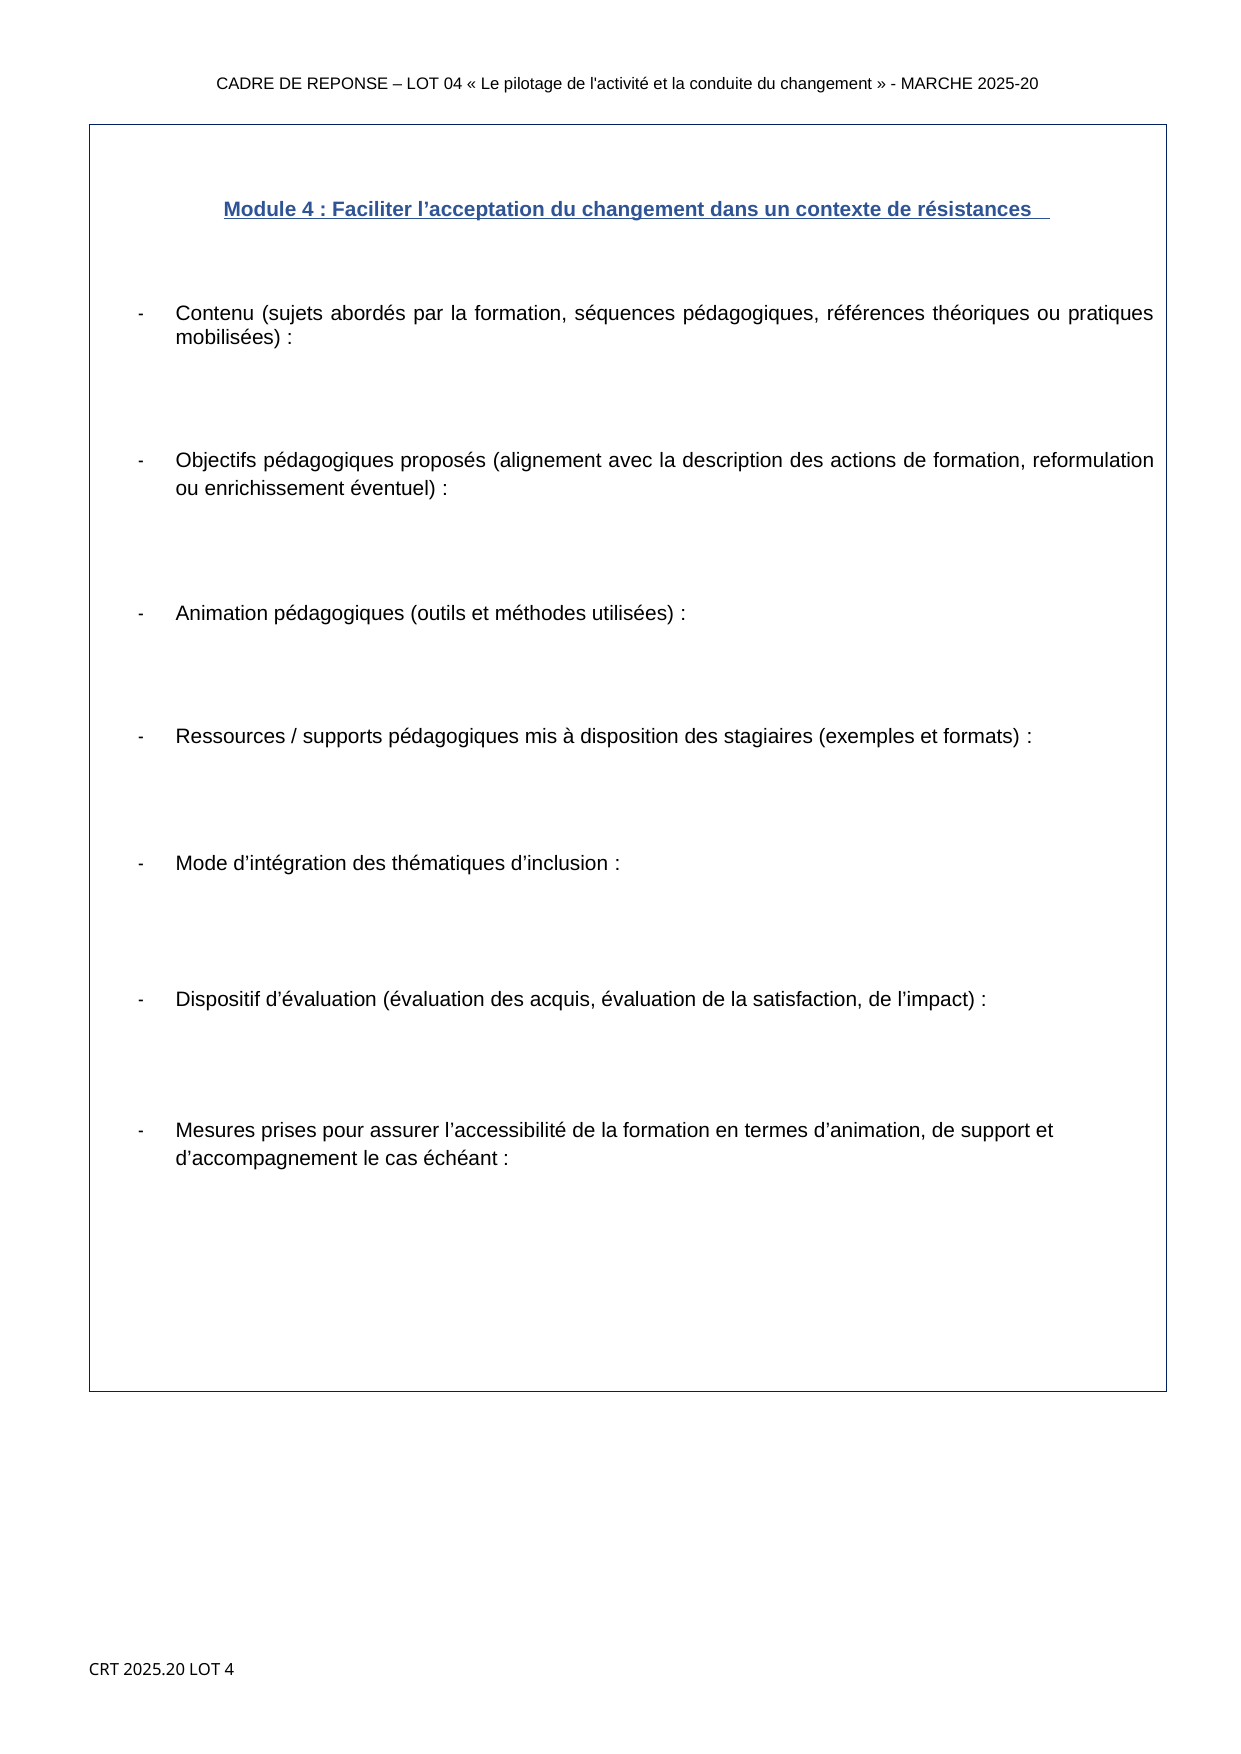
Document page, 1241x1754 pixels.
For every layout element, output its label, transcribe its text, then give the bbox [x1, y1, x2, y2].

table_header Module 4 : Faciliter l’acceptation du changement dans un contexte de résistances Contenu (sujets abordés par la formation, séquences pédagogiques, références théoriques ou pratiques mobilisées) : Objectifs pédagogiques proposés (alignement avec la description des actions de formation, reformulation ou enrichissement éventuel) : Animation pédagogiques (outils et méthodes utilisées) : Ressources / supports pédagogiques mis à disposition des stagiaires (exemples et formats) : Mode d’intégration des thématiques d’inclusion : Dispositif d’évaluation (évaluation des acquis, évaluation de la satisfaction, de l’impact) : Mesures prises pour assurer l’accessibilité de la formation en termes d’animation, de support et d’accompagnement le cas échéant : [90, 125, 1166, 1391]
